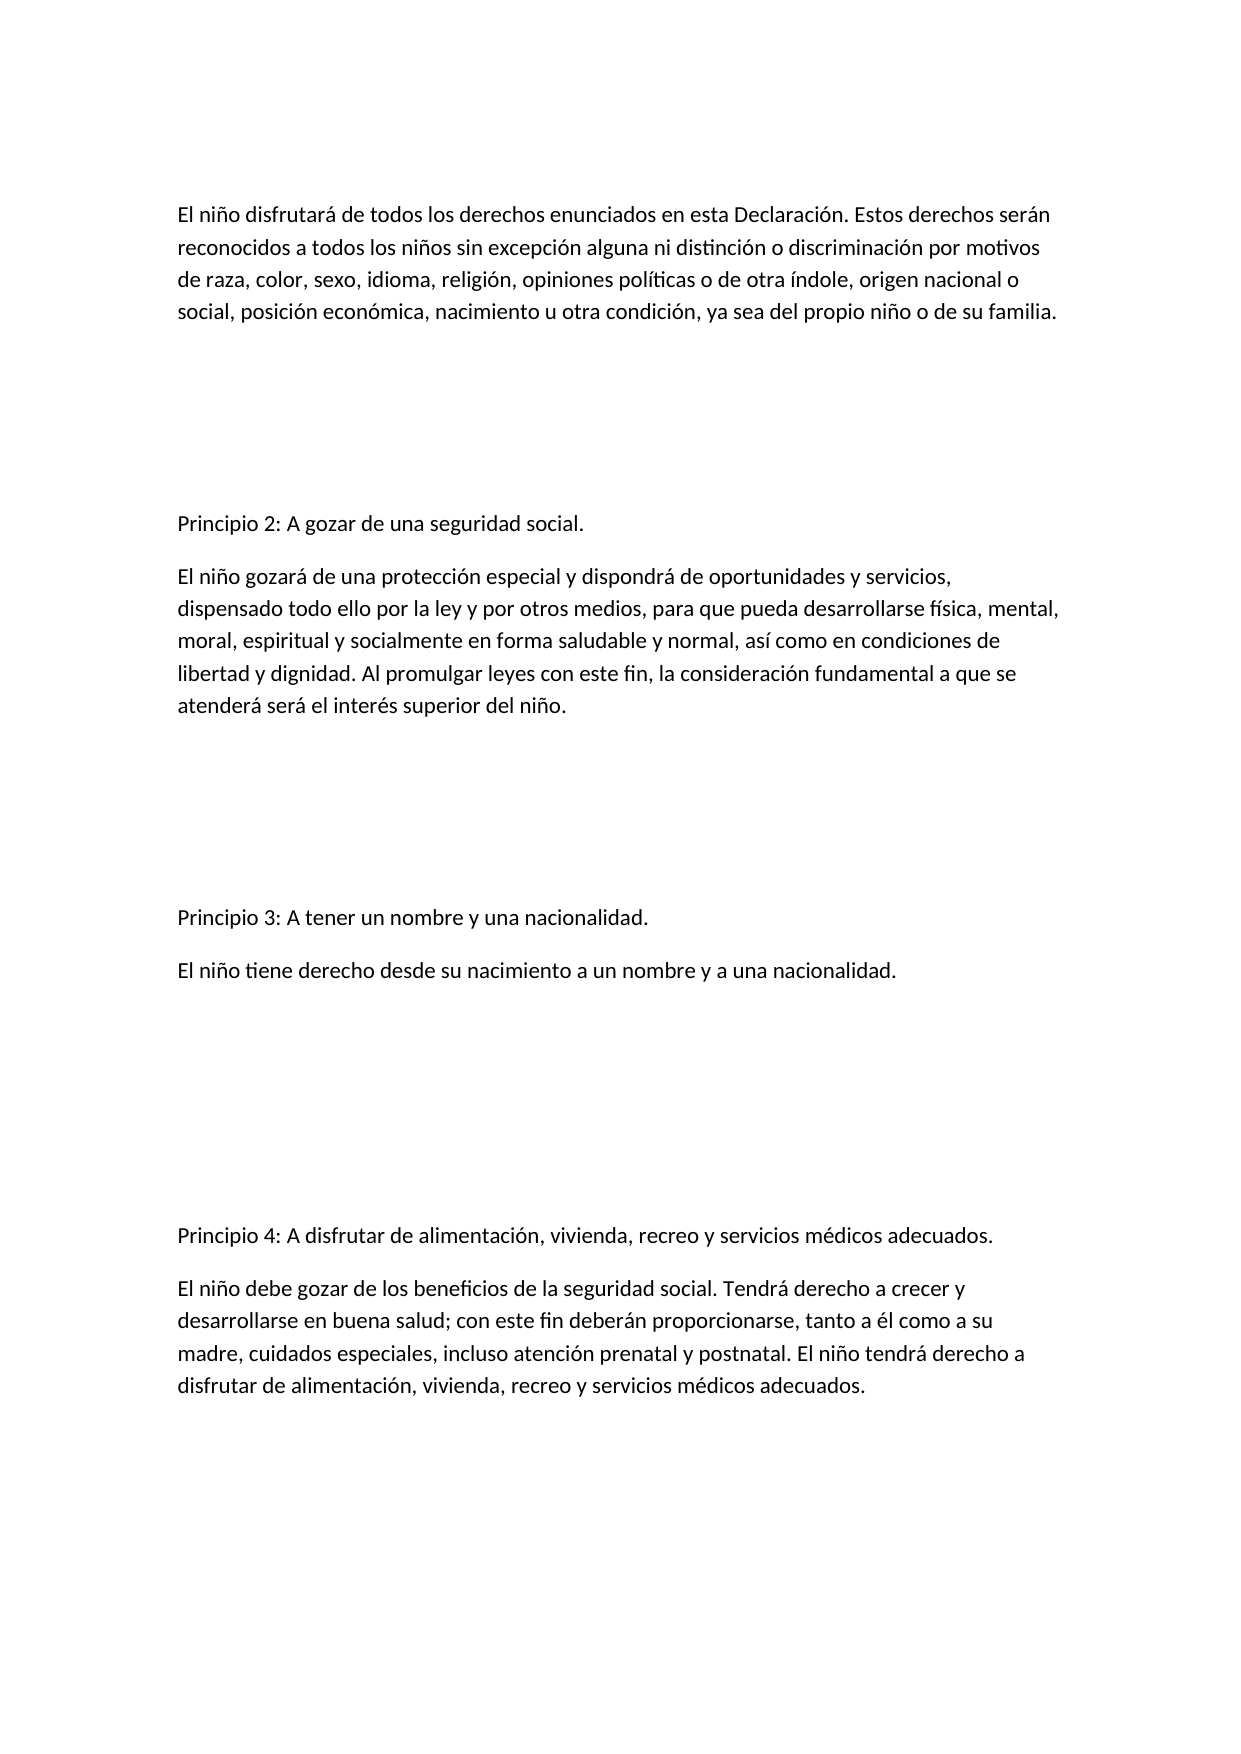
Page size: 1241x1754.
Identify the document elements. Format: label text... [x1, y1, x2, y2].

text El niño gozará de una protección especial y dispondrá de oportunidades y servicios, dispensado todo ello por la ley y por otros medios, para que pueda desarrollarse física, mental, moral, espiritual y socialmente en forma saludable y normal, así como en condiciones de libertad y dignidad. Al promulgar leyes con este fin, la consideración fundamental a que se atenderá será el interés superior del niño. [177, 562, 1063, 719]
text Principio 4: A disfrutar de alimentación, vivienda, recreo y servicios médicos adecuados. [177, 1221, 1063, 1249]
text El niño tiene derecho desde su nacimiento a un nombre y a una nacionalidad. [177, 956, 1063, 984]
text Principio 3: A tener un nombre y una nacionalidad. [177, 903, 1063, 931]
text El niño disfrutará de todos los derechos enunciados en esta Declaración. Estos derechos serán reconocidos a todos los niños sin excepción alguna ni distinción o discriminación por motivos de raza, color, sexo, idioma, religión, opiniones políticas o de otra índole, origen nacional o social, posición económica, nacimiento u otra condición, ya sea del propio niño o de su familia. [177, 201, 1063, 325]
text Principio 2: A gozar de una seguridad social. [177, 509, 1063, 537]
text El niño debe gozar de los beneficios de la seguridad social. Tendrá derecho a crecer y desarrollarse en buena salud; con este fin deberán proporcionarse, tanto a él como a su madre, cuidados especiales, incluso atención prenatal y postnatal. El niño tendrá derecho a disfrutar de alimentación, vivienda, recreo y servicios médicos adecuados. [177, 1274, 1063, 1399]
